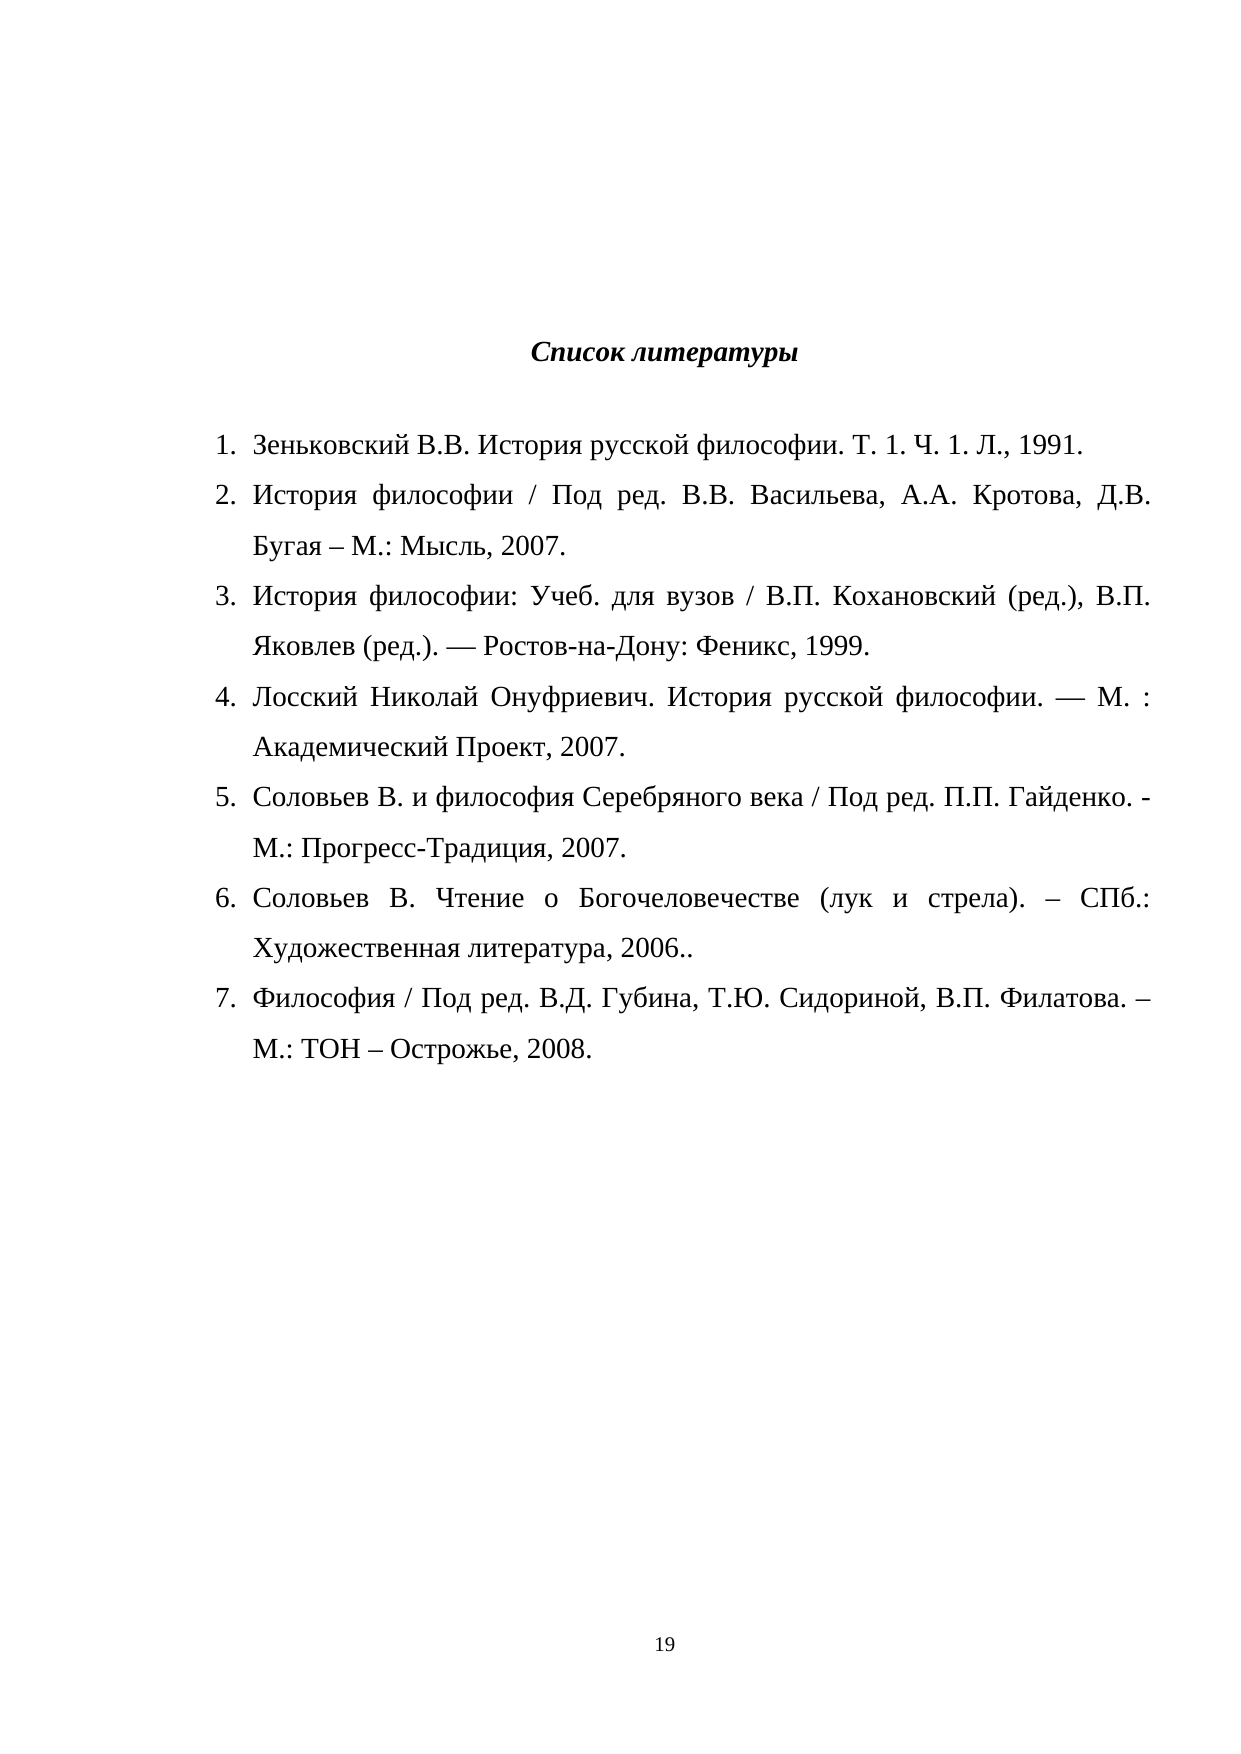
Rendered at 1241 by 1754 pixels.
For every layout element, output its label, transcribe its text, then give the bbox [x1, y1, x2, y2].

list Соловьев В. и философия Серебряного века / Под ред. П.П. Гайденко. - М.: Прогресс-Традиция, 2007. [215, 779, 1152, 863]
list История философии / Под ред. В.В. Васильева, А.А. Кротова, Д.В. Бугая – М.: Мысль, 2007. [215, 477, 1152, 561]
list Лосский Николай Онуфриевич. История русской философии. — М. : Академический Проект, 2007. [215, 679, 1152, 763]
list История философии: Учеб. для вузов / В.П. Кохановский (ред.), В.П. Яковлев (ред.). — Ростов-на-Дону: Феникс, 1999. [215, 578, 1152, 662]
text Список литературы [177, 334, 1152, 367]
list Философия / Под ред. В.Д. Губина, Т.Ю. Сидориной, В.П. Филатова. – М.: ТОН – Острожье, 2008. [215, 981, 1152, 1064]
list Соловьев В. Чтение о Богочеловечестве (лук и стрела). – СПб.: Художественная литература, 2006.. [215, 880, 1152, 964]
list Зеньковский В.В. История русской философии. Т. 1. Ч. 1. Л., 1991. [215, 427, 1152, 461]
